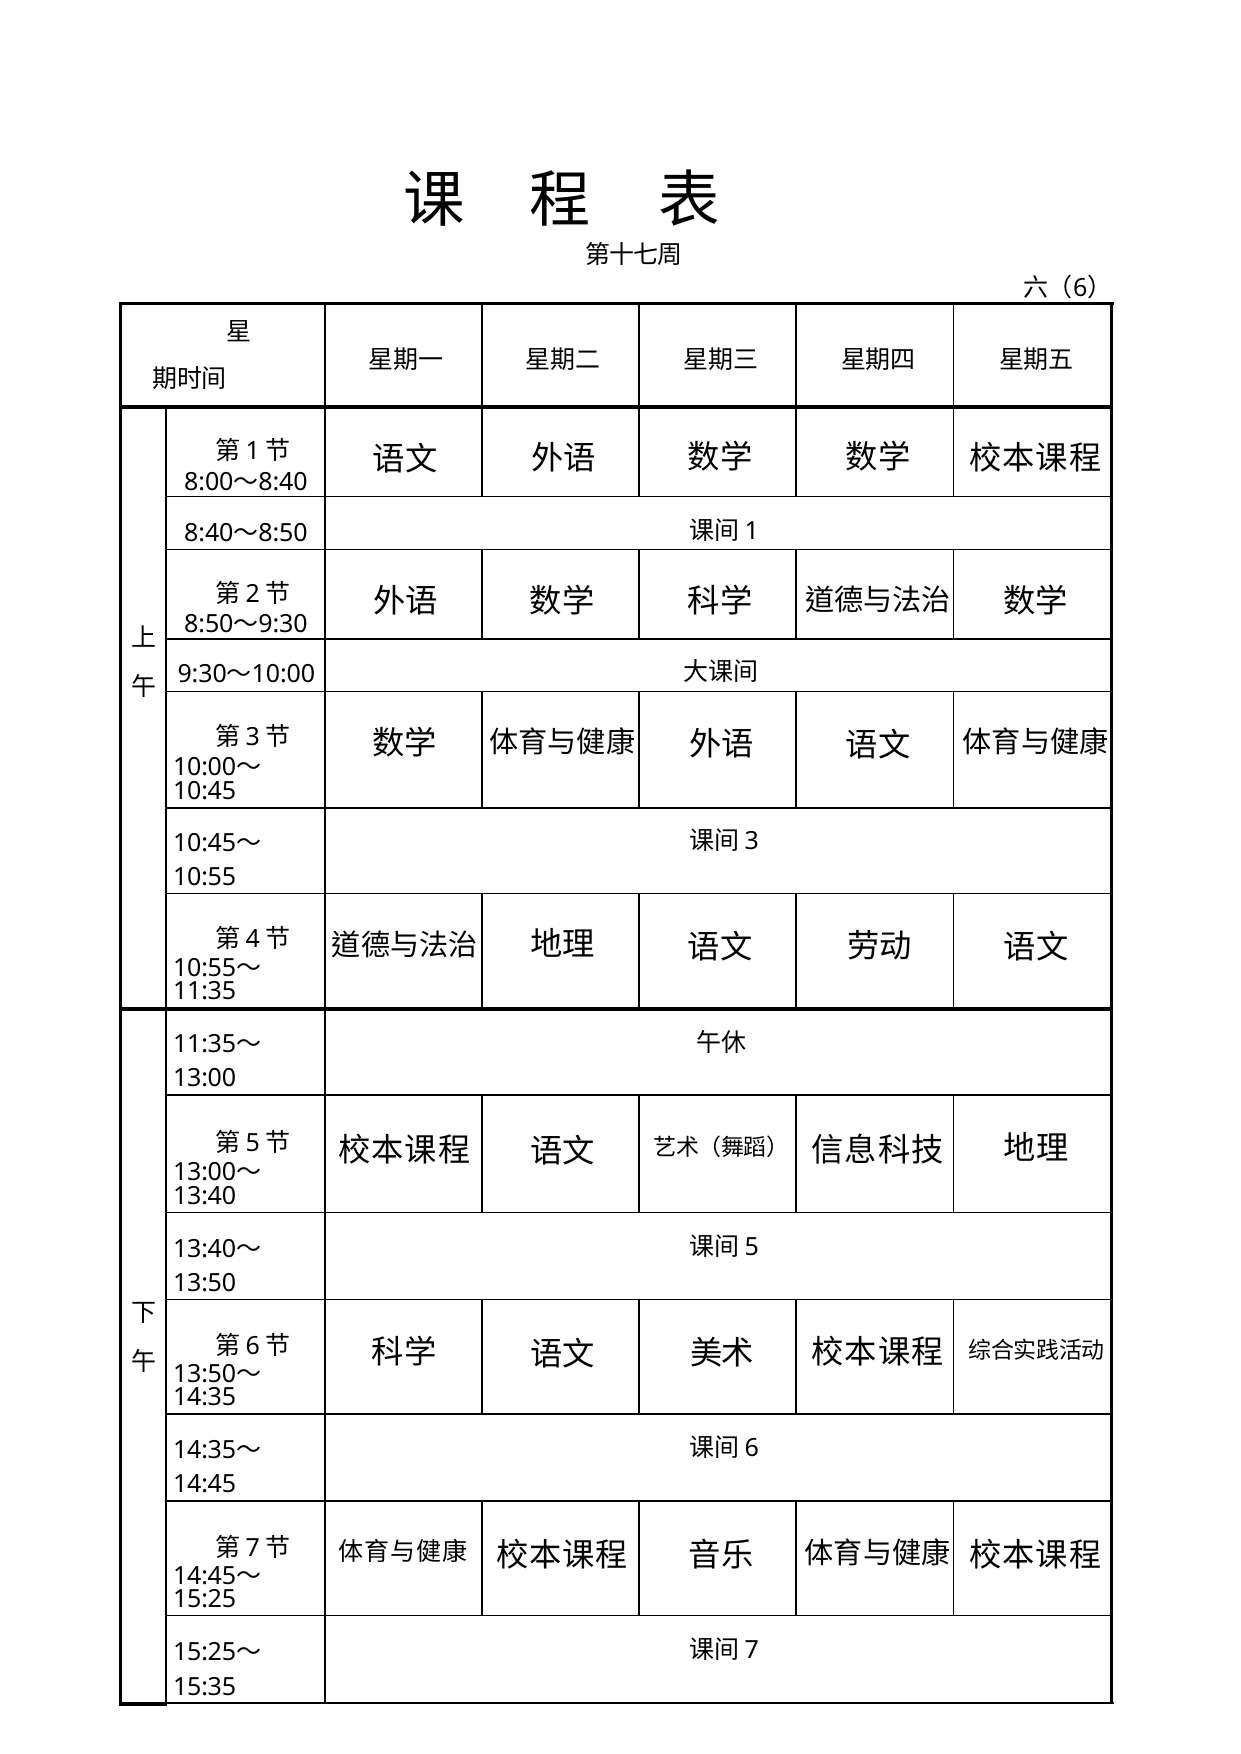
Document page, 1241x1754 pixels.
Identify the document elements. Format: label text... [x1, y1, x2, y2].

table_cell 数学 [640, 409, 795, 496]
table_cell 15:25～15:35 [167, 1616, 324, 1702]
table_cell 数学 [954, 550, 1110, 638]
table_cell 下 午 [122, 1011, 165, 1702]
table_cell 课间6 [326, 1415, 1110, 1500]
table_header 星期二 [483, 305, 638, 405]
table_cell 第6节 13:50～14:35 [167, 1300, 324, 1413]
table_cell 艺术（舞蹈） [640, 1096, 795, 1212]
table_cell 10:45～10:55 [167, 809, 324, 893]
table_cell 数学 [326, 692, 481, 807]
table_cell 课间1 [326, 497, 1110, 548]
text 第十七周 [585, 237, 1116, 271]
table_cell 第1节 8:00～8:40 [167, 409, 324, 496]
table_cell 外语 [483, 409, 638, 496]
table_cell 外语 [640, 692, 795, 807]
table_cell 科学 [640, 550, 795, 638]
table_header 星期时间 [122, 305, 324, 405]
table_cell 第4节 10:55～11:35 [167, 894, 324, 1007]
table_cell 地理 [954, 1096, 1110, 1212]
table_cell 课间7 [326, 1616, 1110, 1702]
table_cell 第2节 8:50～9:30 [167, 550, 324, 638]
table_cell 校本课程 [954, 409, 1110, 496]
table_cell 课间5 [326, 1213, 1110, 1298]
table_cell 14:35～14:45 [167, 1415, 324, 1500]
table_cell 校本课程 [954, 1502, 1110, 1614]
table_cell 音乐 [640, 1502, 795, 1614]
table_cell 语文 [483, 1096, 638, 1212]
table_cell 午休 [326, 1011, 1110, 1094]
table_cell 数学 [483, 550, 638, 638]
table_cell 综合实践活动 [954, 1300, 1110, 1413]
table_cell 数学 [797, 409, 953, 496]
table_header 星期三 [640, 305, 795, 405]
table_cell 体育与健康 [483, 692, 638, 807]
table_cell 语文 [640, 894, 795, 1007]
table_cell 科学 [326, 1300, 481, 1413]
table_header 星期五 [954, 305, 1110, 405]
table_cell 语文 [797, 692, 953, 807]
table_cell 8:40～8:50 [167, 497, 324, 548]
table_cell 第5节 13:00～13:40 [167, 1096, 324, 1212]
table_header 星期四 [797, 305, 953, 405]
table_cell 劳动 [797, 894, 953, 1007]
table_cell 体育与健康 [326, 1502, 481, 1614]
table_cell 语文 [954, 894, 1110, 1007]
text 六（6） [120, 275, 1112, 302]
table_cell 道德与法治 [797, 550, 953, 638]
table_cell 语文 [326, 409, 481, 496]
table_cell 9:30～10:00 [167, 640, 324, 691]
table_cell 校本课程 [797, 1300, 953, 1413]
table_cell 第7节 14:45～15:25 [167, 1502, 324, 1614]
table_cell 语文 [483, 1300, 638, 1413]
table_cell 美术 [640, 1300, 795, 1413]
table_cell 信息科技 [797, 1096, 953, 1212]
table_cell 第3节 10:00～10:45 [167, 692, 324, 807]
table_cell 体育与健康 [797, 1502, 953, 1614]
table_header 星期一 [326, 305, 481, 405]
table_cell 大课间 [326, 640, 1110, 691]
table_cell 课间3 [326, 809, 1110, 893]
table_cell 体育与健康 [954, 692, 1110, 807]
table_cell 13:40～13:50 [167, 1213, 324, 1298]
table_cell 地理 [483, 894, 638, 1007]
table_cell 校本课程 [326, 1096, 481, 1212]
table_cell 校本课程 [483, 1502, 638, 1614]
table_cell 上 午 [122, 409, 165, 1007]
table_cell 外语 [326, 550, 481, 638]
table_cell 11:35～13:00 [167, 1011, 324, 1094]
text 课 程 表 [403, 159, 1116, 237]
table_cell 道德与法治 [326, 894, 481, 1007]
